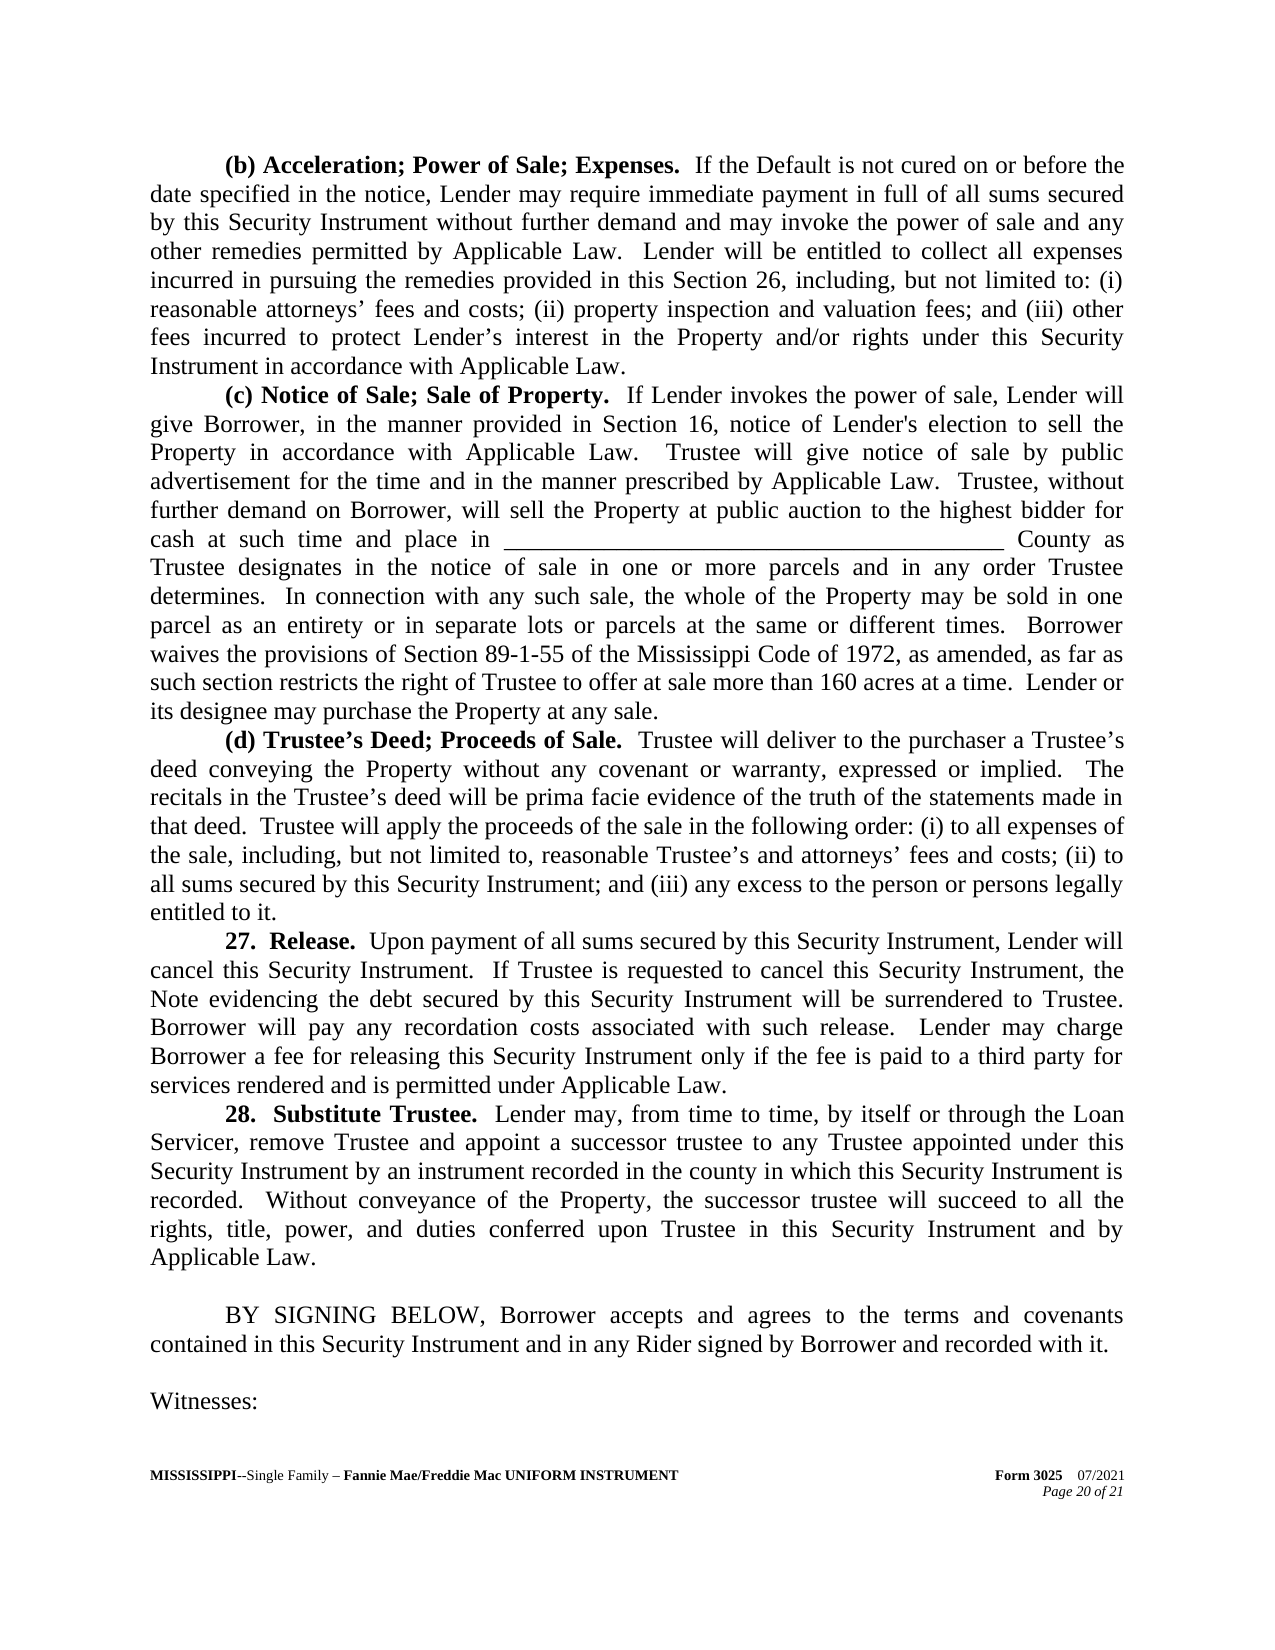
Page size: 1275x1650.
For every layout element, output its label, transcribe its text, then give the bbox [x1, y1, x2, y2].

text (d) Trustee’s Deed; Proceeds of Sale. Trustee will deliver to the purchaser a Trustee’s deed conveying the Property without any covenant or warranty, expressed or implied. The recitals in the Trustee’s deed will be prima facie evidence of the truth of the statements made in that deed. Trustee will apply the proceeds of the sale in the following order: (i) to all expenses of the sale, including, but not limited to, reasonable Trustee’s and attorneys’ fees and costs; (ii) to all sums secured by this Security Instrument; and (iii) any excess to the person or persons legally entitled to it. [150, 725, 1125, 926]
text BY SIGNING BELOW, Borrower accepts and agrees to the terms and covenants contained in this Security Instrument and in any Rider signed by Borrower and recorded with it. [150, 1300, 1125, 1357]
text 27. Release. Upon payment of all sums secured by this Security Instrument, Lender will cancel this Security Instrument. If Trustee is requested to cancel this Security Instrument, the Note evidencing the debt secured by this Security Instrument will be surrendered to Trustee. Borrower will pay any recordation costs associated with such release. Lender may charge Borrower a fee for releasing this Security Instrument only if the fee is paid to a third party for services rendered and is permitted under Applicable Law. [150, 926, 1125, 1099]
text 28. Substitute Trustee. Lender may, from time to time, by itself or through the Loan Servicer, remove Trustee and appoint a successor trustee to any Trustee appointed under this Security Instrument by an instrument recorded in the county in which this Security Instrument is recorded. Without conveyance of the Property, the successor trustee will succeed to all the rights, title, power, and duties conferred upon Trustee in this Security Instrument and by Applicable Law. [150, 1099, 1125, 1271]
text (c) Notice of Sale; Sale of Property. If Lender invokes the power of sale, Lender will give Borrower, in the manner provided in Section 16, notice of Lender's election to sell the Property in accordance with Applicable Law. Trustee will give notice of sale by public advertisement for the time and in the manner prescribed by Applicable Law. Trustee, without further demand on Borrower, will sell the Property at public auction to the highest bidder for cash at such time and place in ________________________________________ County as Trustee designates in the notice of sale in one or more parcels and in any order Trustee determines. In connection with any such sale, the whole of the Property may be sold in one parcel as an entirety or in separate lots or parcels at the same or different times. Borrower waives the provisions of Section 89-1-55 of the Mississippi Code of 1972, as amended, as far as such section restricts the right of Trustee to offer at sale more than 160 acres at a time. Lender or its designee may purchase the Property at any sale. [150, 380, 1125, 725]
text Witnesses: [150, 1386, 1125, 1415]
text (b) Acceleration; Power of Sale; Expenses. If the Default is not cured on or before the date specified in the notice, Lender may require immediate payment in full of all sums secured by this Security Instrument without further demand and may invoke the power of sale and any other remedies permitted by Applicable Law. Lender will be entitled to collect all expenses incurred in pursuing the remedies provided in this Section 26, including, but not limited to: (i) reasonable attorneys’ fees and costs; (ii) property inspection and valuation fees; and (iii) other fees incurred to protect Lender’s interest in the Property and/or rights under this Security Instrument in accordance with Applicable Law. [150, 150, 1125, 380]
